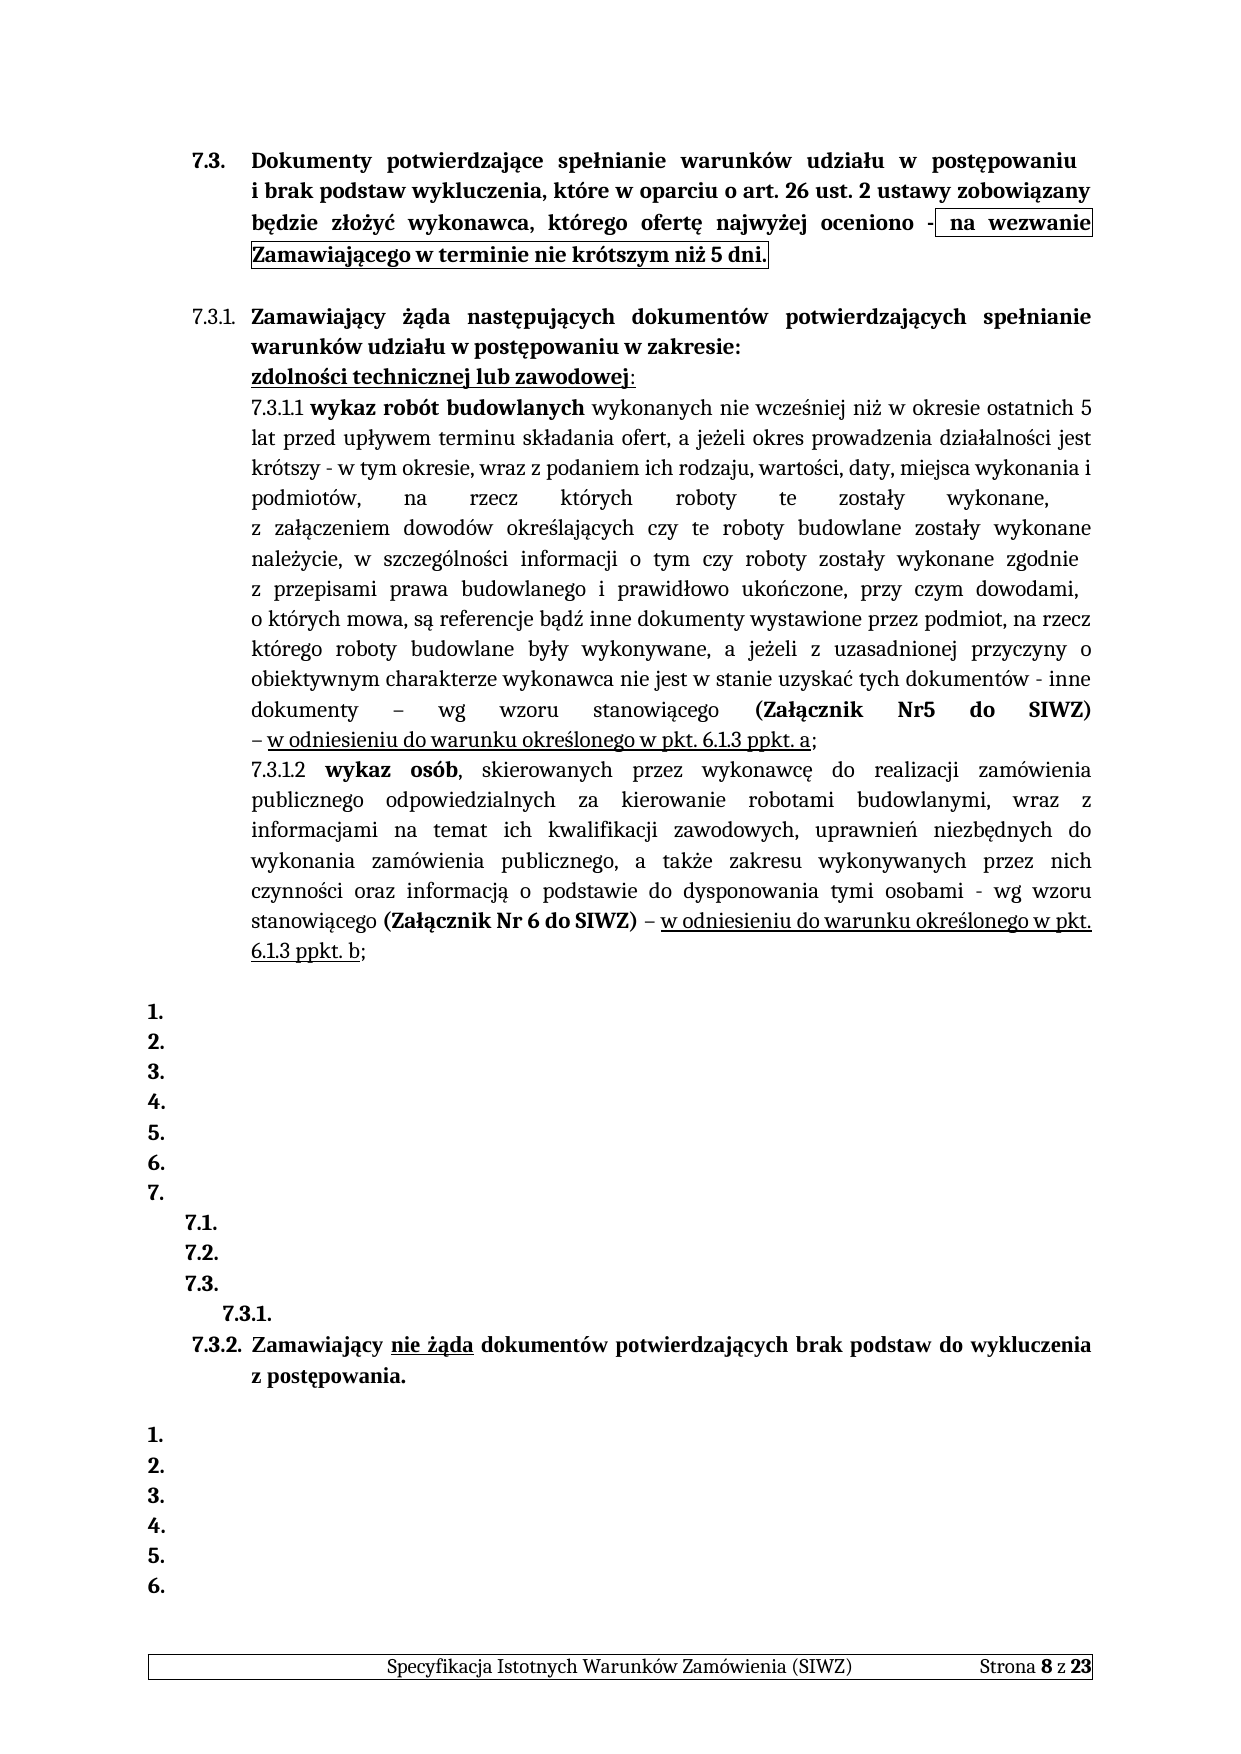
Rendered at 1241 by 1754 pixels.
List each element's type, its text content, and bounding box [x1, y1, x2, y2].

list Dokumenty potwierdzające spełnianie warunków udziału w postępowaniu i brak podstaw wykluczenia, które w oparciu o art. 26 ust. 2 ustawy zobowiązany będzie złożyć wykonawca, którego ofertę najwyżej oceniono - na wezwanie Zamawiającego w terminie nie krótszym niż 5 dni. [192, 148, 1093, 269]
text 7.3.1.2 wykaz osób, skierowanych przez wykonawcę do realizacji zamówienia publicznego odpowiedzialnych za kierowanie robotami budowlanymi, wraz z informacjami na temat ich kwalifikacji zawodowych, uprawnień niezbędnych do wykonania zamówienia publicznego, a także zakresu wykonywanych przez nich czynności oraz informacją o podstawie do dysponowania tymi osobami - wg wzoru stanowiącego (Załącznik Nr 6 do SIWZ) – w odniesieniu do warunku określonego w pkt. 6.1.3 ppkt. b; [251, 757, 1093, 964]
text 7.3.1.1 wykaz robót budowlanych wykonanych nie wcześniej niż w okresie ostatnich 5 lat przed upływem terminu składania ofert, a jeżeli okres prowadzenia działalności jest krótszy - w tym okresie, wraz z podaniem ich rodzaju, wartości, daty, miejsca wykonania i podmiotów, na rzecz których roboty te zostały wykonane, z załączeniem dowodów określających czy te roboty budowlane zostały wykonane należycie, w szczególności informacji o tym czy roboty zostały wykonane zgodnie z przepisami prawa budowlanego i prawidłowo ukończone, przy czym dowodami, o których mowa, są referencje bądź inne dokumenty wystawione przez podmiot, na rzecz którego roboty budowlane były wykonywane, a jeżeli z uzasadnionej przyczyny o obiektywnym charakterze wykonawca nie jest w stanie uzyskać tych dokumentów - inne dokumenty – wg wzoru stanowiącego (Załącznik Nr5 do SIWZ) – w odniesieniu do warunku określonego w pkt. 6.1.3 ppkt. a; [251, 394, 1093, 753]
list Zamawiający nie żąda dokumentów potwierdzających brak podstaw do wykluczenia z postępowania. [192, 1331, 1093, 1388]
list Zamawiający żąda następujących dokumentów potwierdzających spełnianie warunków udziału w postępowaniu w zakresie: [192, 304, 1093, 360]
list zdolności technicznej lub zawodowej: [251, 364, 1093, 391]
